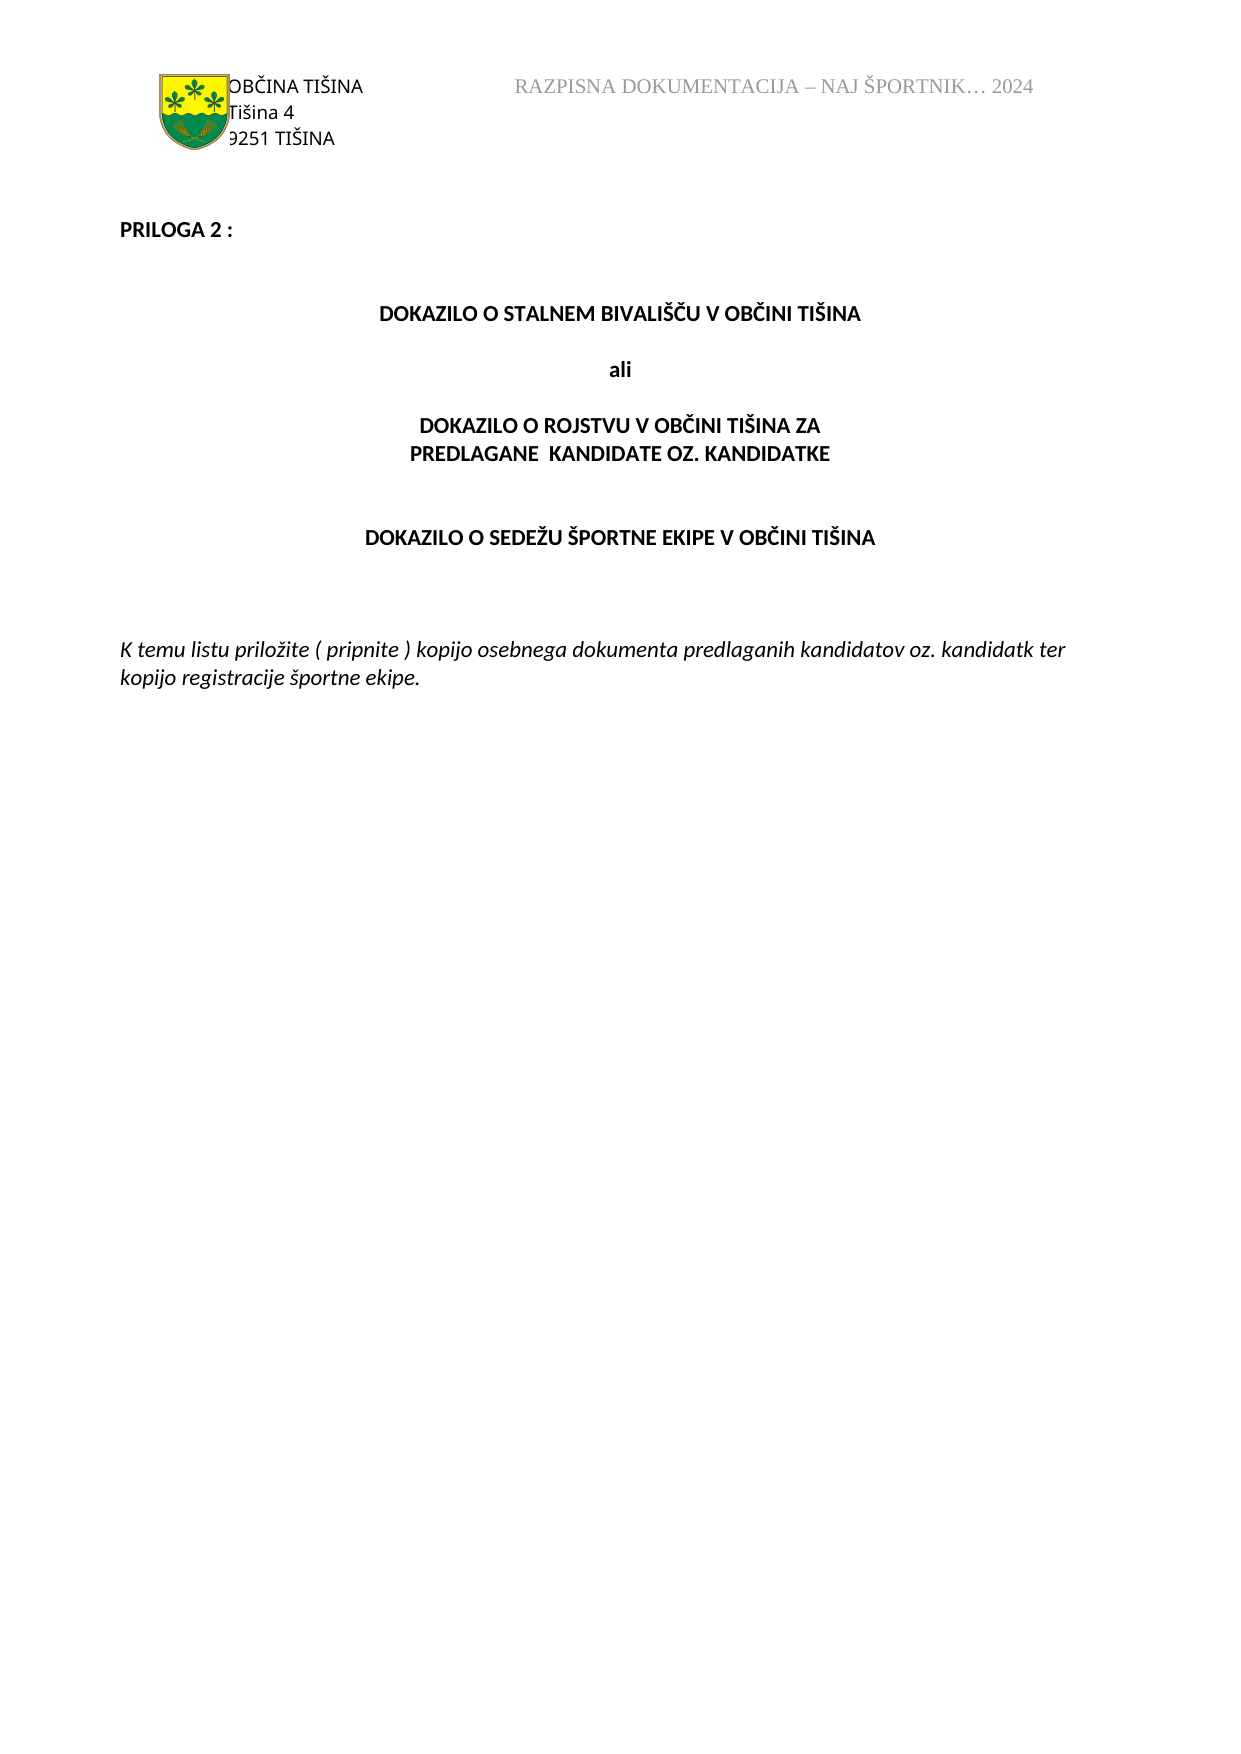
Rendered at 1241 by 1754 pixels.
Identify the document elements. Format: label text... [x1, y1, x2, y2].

text PREDLAGANE KANDIDATE OZ. KANDIDATKE [120, 439, 1120, 467]
text PRILOGA 2 : [120, 215, 1120, 243]
text DOKAZILO O ROJSTVU V OBČINI TIŠINA ZA [120, 411, 1120, 439]
text DOKAZILO O SEDEŽU ŠPORTNE EKIPE V OBČINI TIŠINA [120, 523, 1120, 551]
text K temu listu priložite ( pripnite ) kopijo osebnega dokumenta predlaganih kandidatov oz. kandidatk ter kopijo registracije športne ekipe. [120, 635, 1120, 691]
subtitle DOKAZILO O STALNEM BIVALIŠČU V OBČINI TIŠINA [120, 299, 1120, 327]
text ali [120, 355, 1120, 383]
